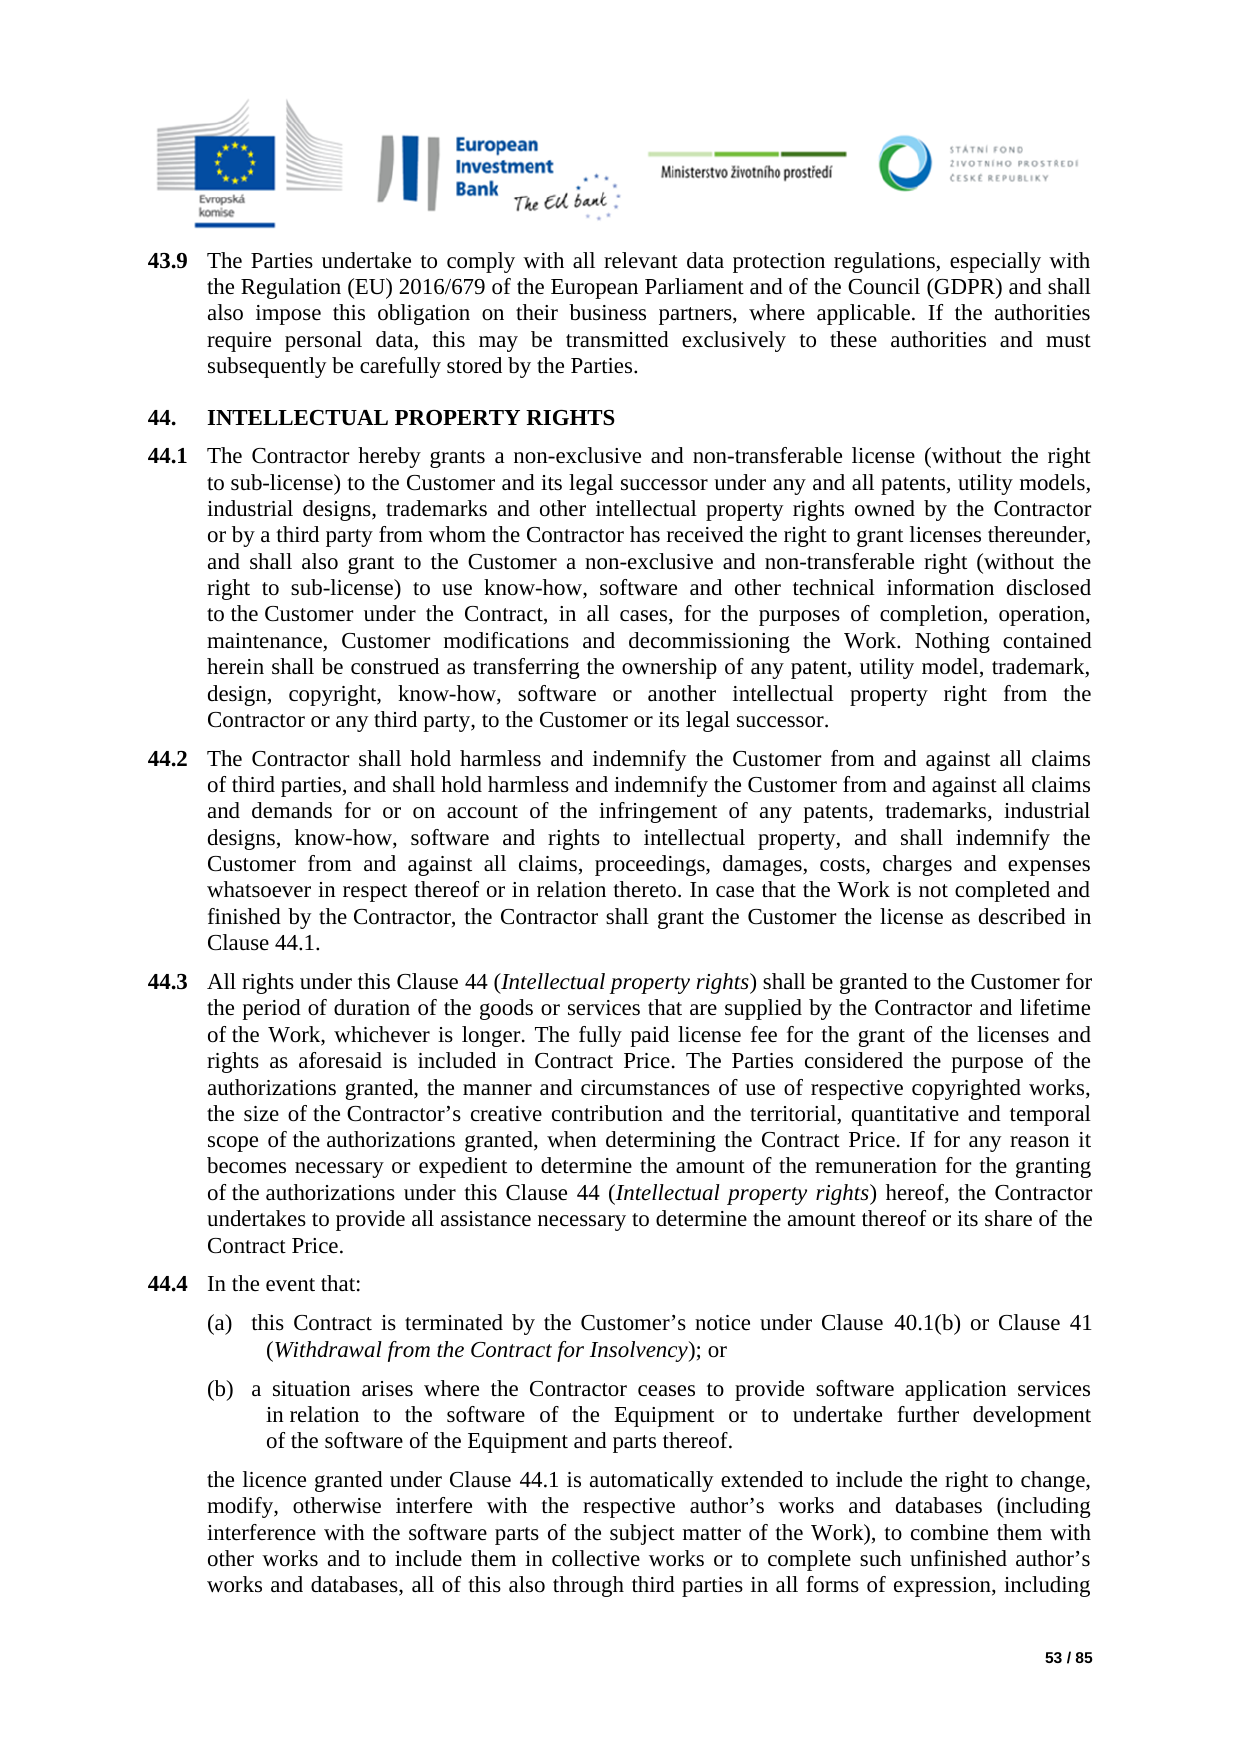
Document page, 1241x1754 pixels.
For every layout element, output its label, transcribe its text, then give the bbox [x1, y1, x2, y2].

picture [147, 87, 1093, 235]
text INTELLECTUAL PROPERTY RIGHTS [148, 403, 1092, 430]
text a situation arises where the Contractor ceases to provide software application services in relation to the software of the Equipment or to undertake further development of the software of the Equipment and parts thereof. [207, 1374, 1092, 1454]
text In the event that: [148, 1271, 1092, 1297]
text The Parties undertake to comply with all relevant data protection regulations, especially with the Regulation (EU) 2016/679 of the European Parliament and of the Council (GDPR) and shall also impose this obligation on their business partners, where applicable. If the authorities require personal data, this may be transmitted exclusively to these authorities and must subsequently be carefully stored by the Parties. [148, 247, 1092, 378]
text The Contractor hereby grants a non-exclusive and non-transferable license (without the right to sub-license) to the Customer and its legal successor under any and all patents, utility models, industrial designs, trademarks and other intellectual property rights owned by the Contractor or by a third party from whom the Contractor has received the right to grant licenses thereunder, and shall also grant to the Customer a non-exclusive and non-transferable right (without the right to sub-license) to use know-how, software and other technical information disclosed to the Customer under the Contract, in all cases, for the purposes of completion, operation, maintenance, Customer modifications and decommissioning the Work. Nothing contained herein shall be construed as transferring the ownership of any patent, utility model, trademark, design, copyright, know-how, software or another intellectual property right from the Contractor or any third party, to the Customer or its legal successor. [148, 442, 1092, 732]
text this Contract is terminated by the Customer’s notice under Clause 40.1(b) or Clause 41 (Withdrawal from the Contract for Insolvency); or [207, 1309, 1092, 1362]
text All rights under this Clause 44 (Intellectual property rights) shall be granted to the Customer for the period of duration of the goods or services that are supplied by the Contractor and lifetime of the Work, whichever is longer. The fully paid license fee for the grant of the licenses and rights as aforesaid is included in Contract Price. The Parties considered the purpose of the authorizations granted, the manner and circumstances of use of respective copyrighted works, the size of the Contractor’s creative contribution and the territorial, quantitative and temporal scope of the authorizations granted, when determining the Contract Price. If for any reason it becomes necessary or expedient to determine the amount of the remuneration for the granting of the authorizations under this Clause 44 (Intellectual property rights) hereof, the Contractor undertakes to provide all assistance necessary to determine the amount thereof or its share of the Contract Price. [148, 968, 1092, 1258]
text The Contractor shall hold harmless and indemnify the Customer from and against all claims of third parties, and shall hold harmless and indemnify the Customer from and against all claims and demands for or on account of the infringement of any patents, trademarks, industrial designs, know-how, software and rights to intellectual property, and shall indemnify the Customer from and against all claims, proceedings, damages, costs, charges and expenses whatsoever in respect thereof or in relation thereto. In case that the Work is not completed and finished by the Contractor, the Contractor shall grant the Customer the license as described in Clause 44.1. [148, 745, 1092, 956]
